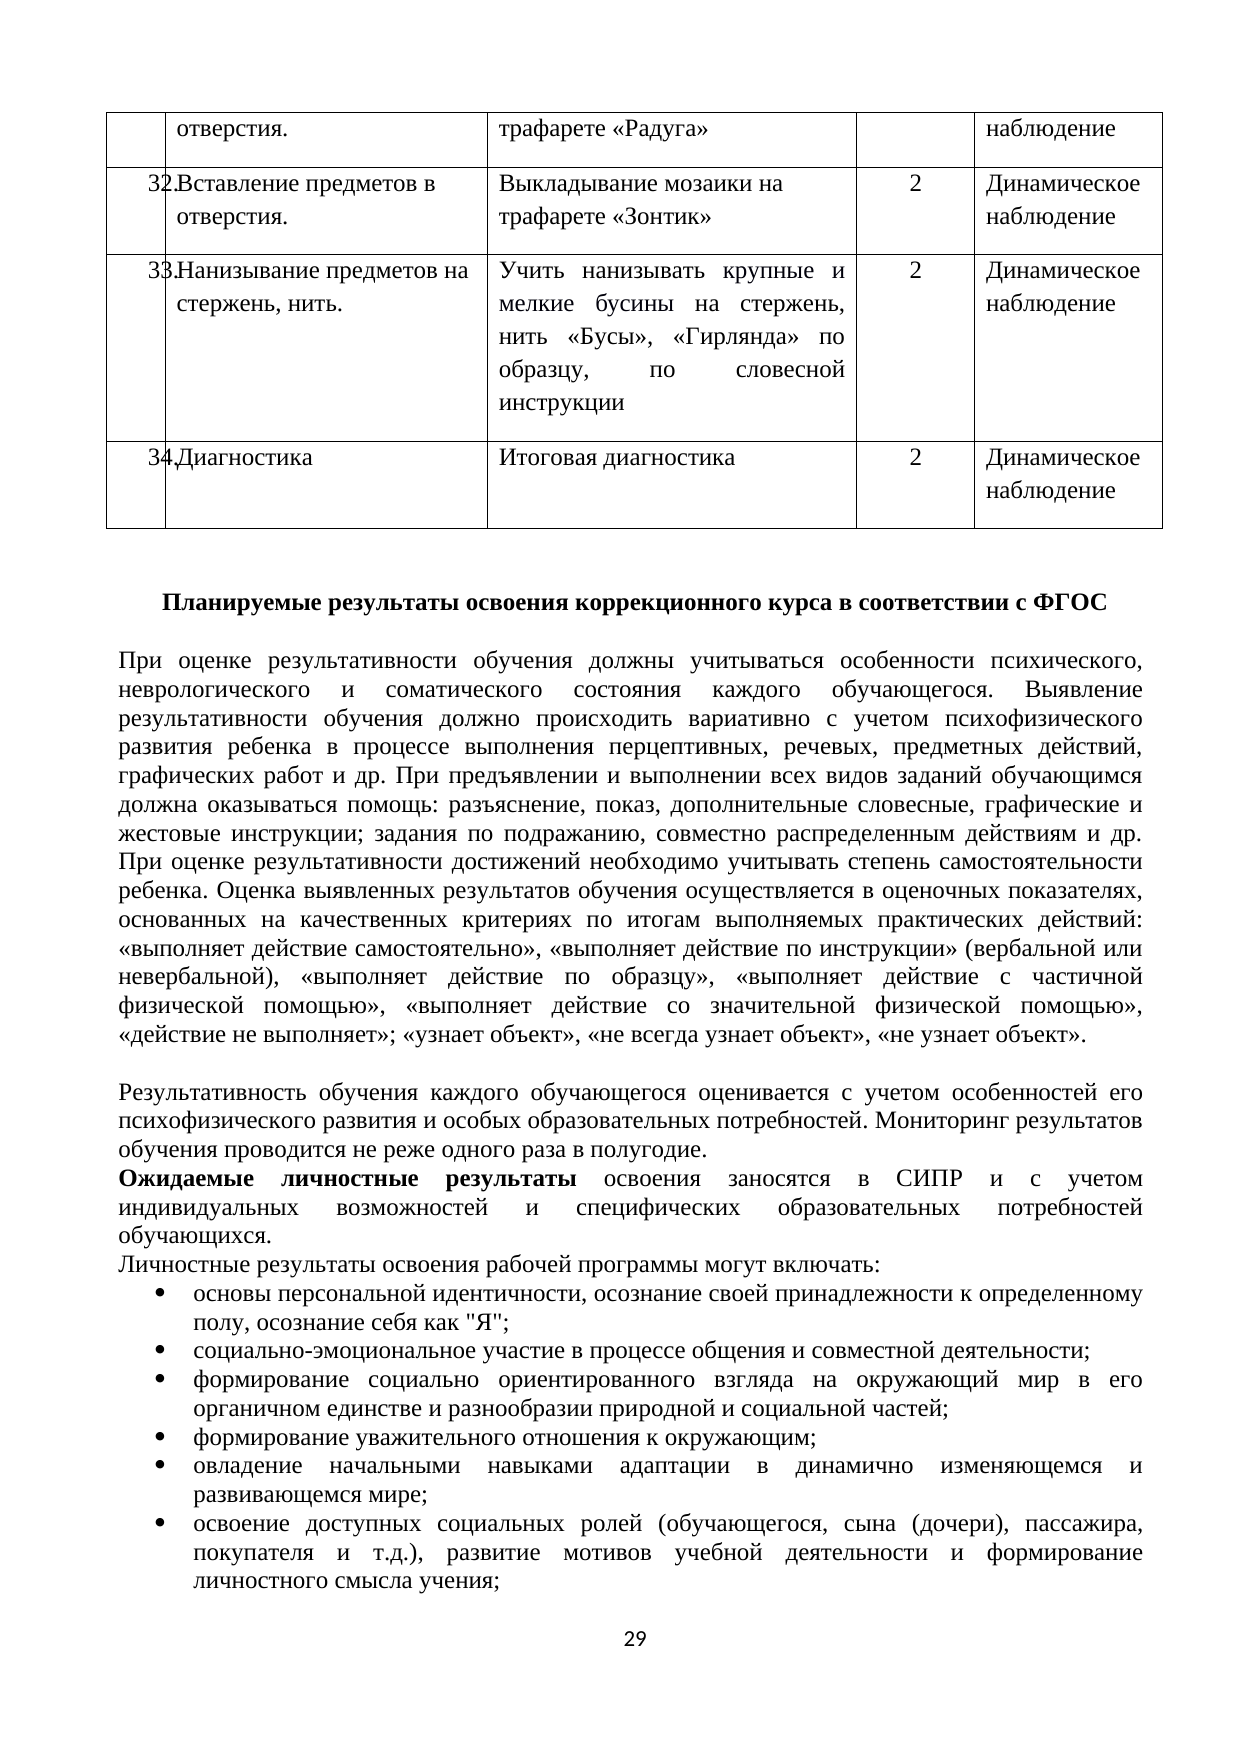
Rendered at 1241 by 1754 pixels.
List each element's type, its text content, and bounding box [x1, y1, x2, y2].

table_cell [107, 255, 165, 441]
table_cell Вставление предметов в отверстия. [166, 168, 487, 254]
table_cell 2 [857, 255, 974, 441]
text Результативность обучения каждого обучающегося оценивается с учетом особенностей его психофизического развития и особых образовательных потребностей. Мониторинг результатов обучения проводится не реже одного раза в полугодие. [118, 1077, 1144, 1163]
table_cell [107, 442, 165, 528]
text Личностные результаты освоения рабочей программы могут включать: [118, 1249, 1144, 1278]
text Ожидаемые личностные результаты освоения заносятся в СИПР и с учетом индивидуальных возможностей и специфических образовательных потребностей обучающихся. [118, 1163, 1144, 1249]
table_cell Диагностика [166, 442, 487, 528]
table_cell Выкладывание мозаики на трафарете «Зонтик» [488, 168, 856, 254]
table_cell Итоговая диагностика [488, 442, 856, 528]
table_cell Динамическое наблюдение [975, 442, 1162, 528]
list основы персональной идентичности, осознание своей принадлежности к определенному полу, осознание себя как "Я"; [156, 1278, 1144, 1336]
list социально-эмоциональное участие в процессе общения и совместной деятельности; [156, 1336, 1144, 1364]
table_cell [107, 113, 165, 167]
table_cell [488, 113, 856, 167]
list формирование социально ориентированного взгляда на окружающий мир в его органичном единстве и разнообразии природной и социальной частей; [156, 1364, 1144, 1422]
table_cell [107, 168, 165, 254]
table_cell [975, 113, 1162, 167]
list освоение доступных социальных ролей (обучающегося, сына (дочери), пассажира, покупателя и т.д.), развитие мотивов учебной деятельности и формирование личностного смысла учения; [156, 1508, 1144, 1594]
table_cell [166, 113, 487, 167]
text При оценке результативности обучения должны учитываться особенности психического, неврологического и соматического состояния каждого обучающегося. Выявление результативности обучения должно происходить вариативно с учетом психофизического развития ребенка в процессе выполнения перцептивных, речевых, предметных действий, графических работ и др. При предъявлении и выполнении всех видов заданий обучающимся должна оказываться помощь: разъяснение, показ, дополнительные словесные, графические и жестовые инструкции; задания по подражанию, совместно распределенным действиям и др. При оценке результативности достижений необходимо учитывать степень самостоятельности ребенка. Оценка выявленных результатов обучения осуществляется в оценочных показателях, основанных на качественных критериях по итогам выполняемых практических действий: «выполняет действие самостоятельно», «выполняет действие по инструкции» (вербальной или невербальной), «выполняет действие по образцу», «выполняет действие с частичной физической помощью», «выполняет действие со значительной физической помощью», «действие не выполняет»; «узнает объект», «не всегда узнает объект», «не узнает объект». [118, 645, 1144, 1048]
table_cell Учить нанизывать крупные и мелкие бусины на стержень, нить «Бусы», «Гирлянда» по образцу, по словесной инструкции [488, 255, 856, 441]
table_cell 2 [857, 113, 974, 167]
table_cell Нанизывание предметов на стержень, нить. [166, 255, 487, 441]
table_cell 2 [857, 442, 974, 528]
list овладение начальными навыками адаптации в динамично изменяющемся и развивающемся мире; [156, 1451, 1144, 1508]
list формирование уважительного отношения к окружающим; [156, 1422, 1144, 1451]
table_cell 2 [857, 168, 974, 254]
table_cell Динамическое наблюдение [975, 255, 1162, 441]
table_cell Динамическое наблюдение [975, 168, 1162, 254]
text Планируемые результаты освоения коррекционного курса в соответствии с ФГОС [118, 587, 1144, 616]
